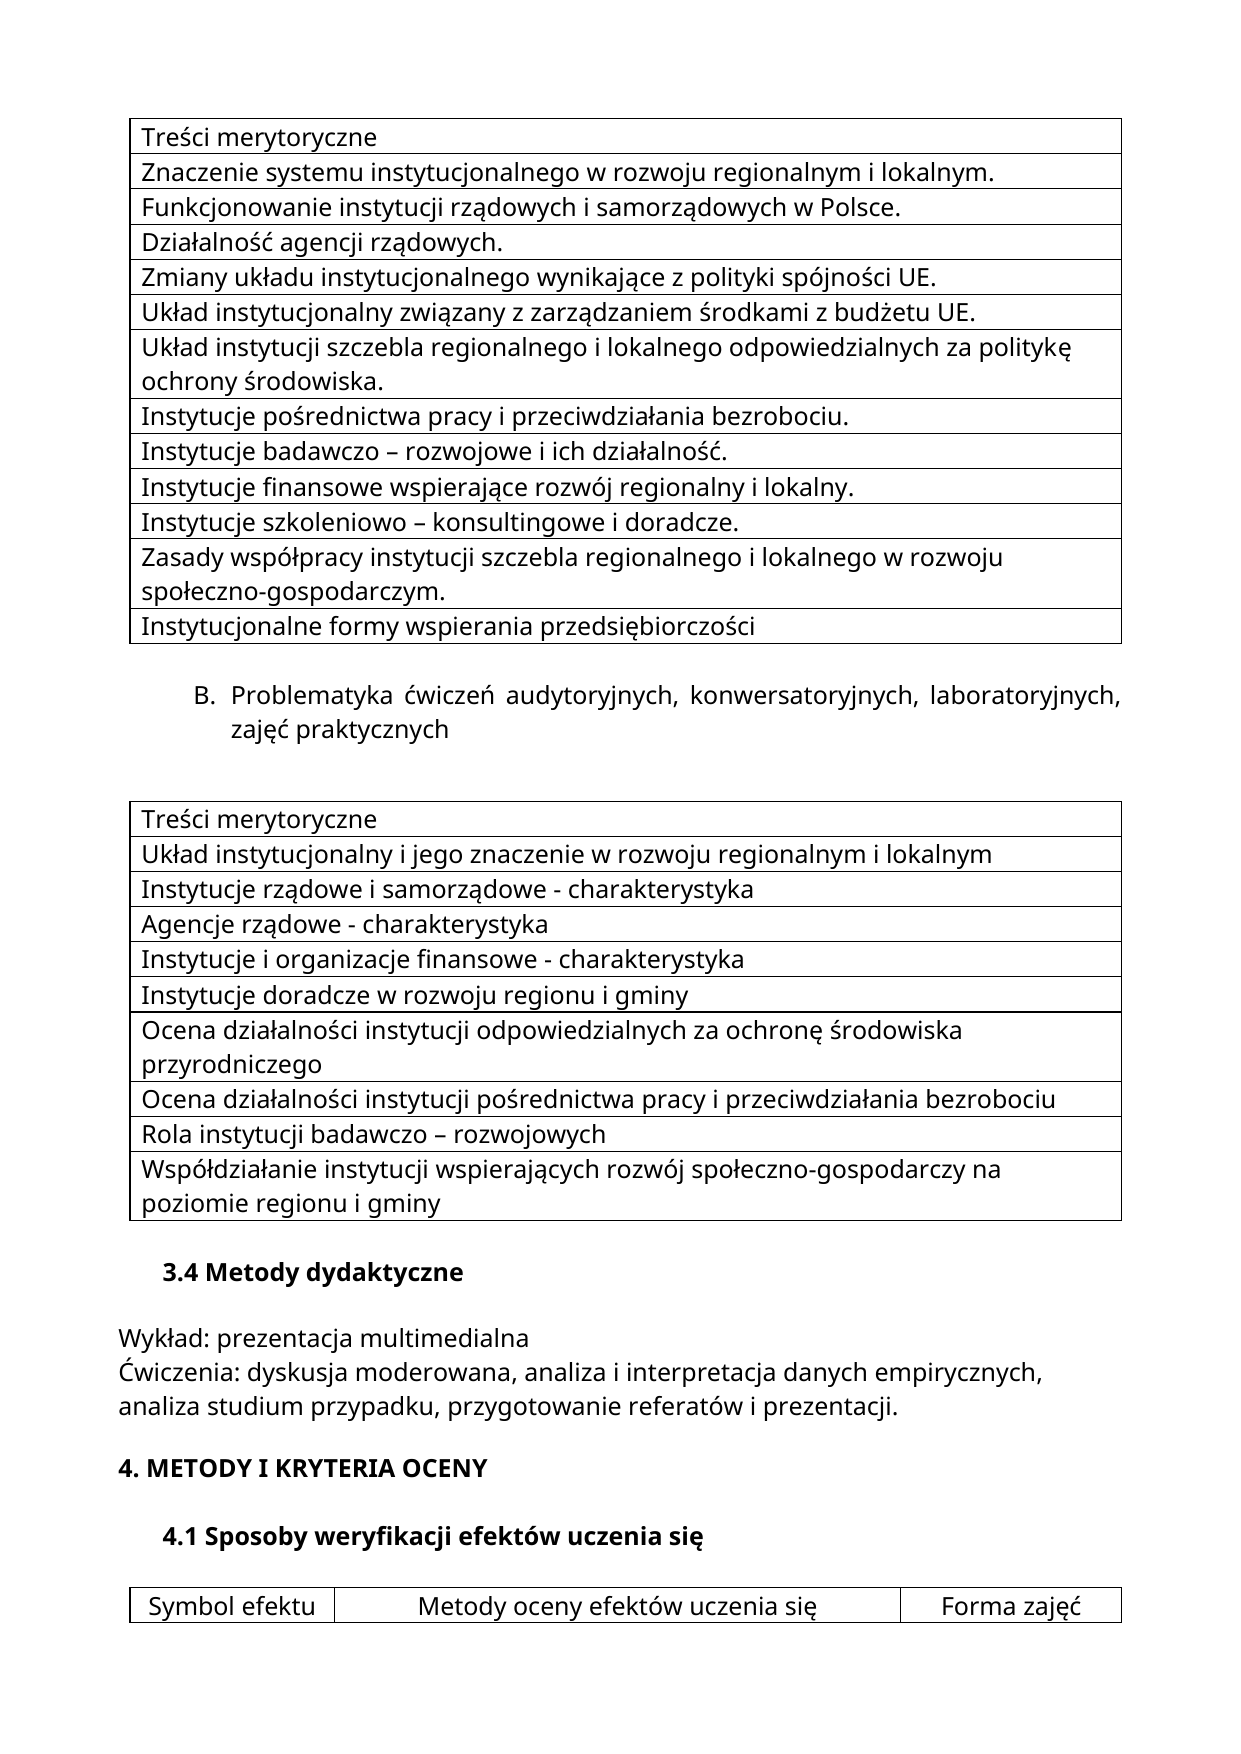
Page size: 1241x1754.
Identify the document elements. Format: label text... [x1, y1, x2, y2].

table_cell Instytucje pośrednictwa pracy i przeciwdziałania bezrobociu. [131, 399, 1121, 433]
table_cell Instytucje szkoleniowo – konsultingowe i doradcze. [131, 504, 1121, 538]
table_cell Instytucje i organizacje finansowe - charakterystyka [131, 942, 1121, 976]
table_header Symbol efektu [131, 1588, 334, 1622]
table_cell Agencje rządowe - charakterystyka [131, 907, 1121, 941]
table_cell Rola instytucji badawczo – rozwojowych [131, 1117, 1121, 1151]
table_cell Znaczenie systemu instytucjonalnego w rozwoju regionalnym i lokalnym. [131, 154, 1121, 188]
text Wykład: prezentacja multimedialna [118, 1320, 1122, 1354]
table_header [335, 1588, 900, 1622]
table_cell Instytucjonalne formy wspierania przedsiębiorczości [131, 609, 1121, 643]
text Ćwiczenia: dyskusja moderowana, analiza i interpretacja danych empirycznych, analiza studium przypadku, przygotowanie referatów i prezentacji. [118, 1354, 1122, 1422]
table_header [901, 1588, 1121, 1622]
table_cell Układ instytucji szczebla regionalnego i lokalnego odpowiedzialnych za politykę ochrony środowiska. [131, 330, 1121, 398]
table_header Treści merytoryczne [131, 119, 1121, 153]
text 4. METODY I KRYTERIA OCENY [118, 1451, 1122, 1485]
table_cell Funkcjonowanie instytucji rządowych i samorządowych w Polsce. [131, 189, 1121, 223]
table_cell Działalność agencji rządowych. [131, 225, 1121, 258]
table_cell Układ instytucjonalny związany z zarządzaniem środkami z budżetu UE. [131, 295, 1121, 329]
table_cell Współdziałanie instytucji wspierających rozwój społeczno-gospodarczy na poziomie regionu i gminy [131, 1152, 1121, 1220]
table_cell Ocena działalności instytucji pośrednictwa pracy i przeciwdziałania bezrobociu [131, 1082, 1121, 1116]
table_cell Instytucje badawczo – rozwojowe i ich działalność. [131, 434, 1121, 468]
text 3.4 Metody dydaktyczne [162, 1255, 1122, 1289]
list Problematyka ćwiczeń audytoryjnych, konwersatoryjnych, laboratoryjnych, zajęć praktycznych [193, 678, 1122, 746]
table_cell Instytucje finansowe wspierające rozwój regionalny i lokalny. [131, 469, 1121, 503]
table_cell Zasady współpracy instytucji szczebla regionalnego i lokalnego w rozwoju społeczno-gospodarczym. [131, 539, 1121, 607]
table_cell Ocena działalności instytucji odpowiedzialnych za ochronę środowiska przyrodniczego [131, 1013, 1121, 1081]
table_cell Instytucje rządowe i samorządowe - charakterystyka [131, 872, 1121, 906]
table_cell Układ instytucjonalny i jego znaczenie w rozwoju regionalnym i lokalnym [131, 837, 1121, 871]
table_cell Zmiany układu instytucjonalnego wynikające z polityki spójności UE. [131, 260, 1121, 294]
table_cell Instytucje doradcze w rozwoju regionu i gminy [131, 977, 1121, 1011]
text 4.1 Sposoby weryfikacji efektów uczenia się [162, 1519, 1122, 1553]
table_header Treści merytoryczne [131, 802, 1121, 836]
